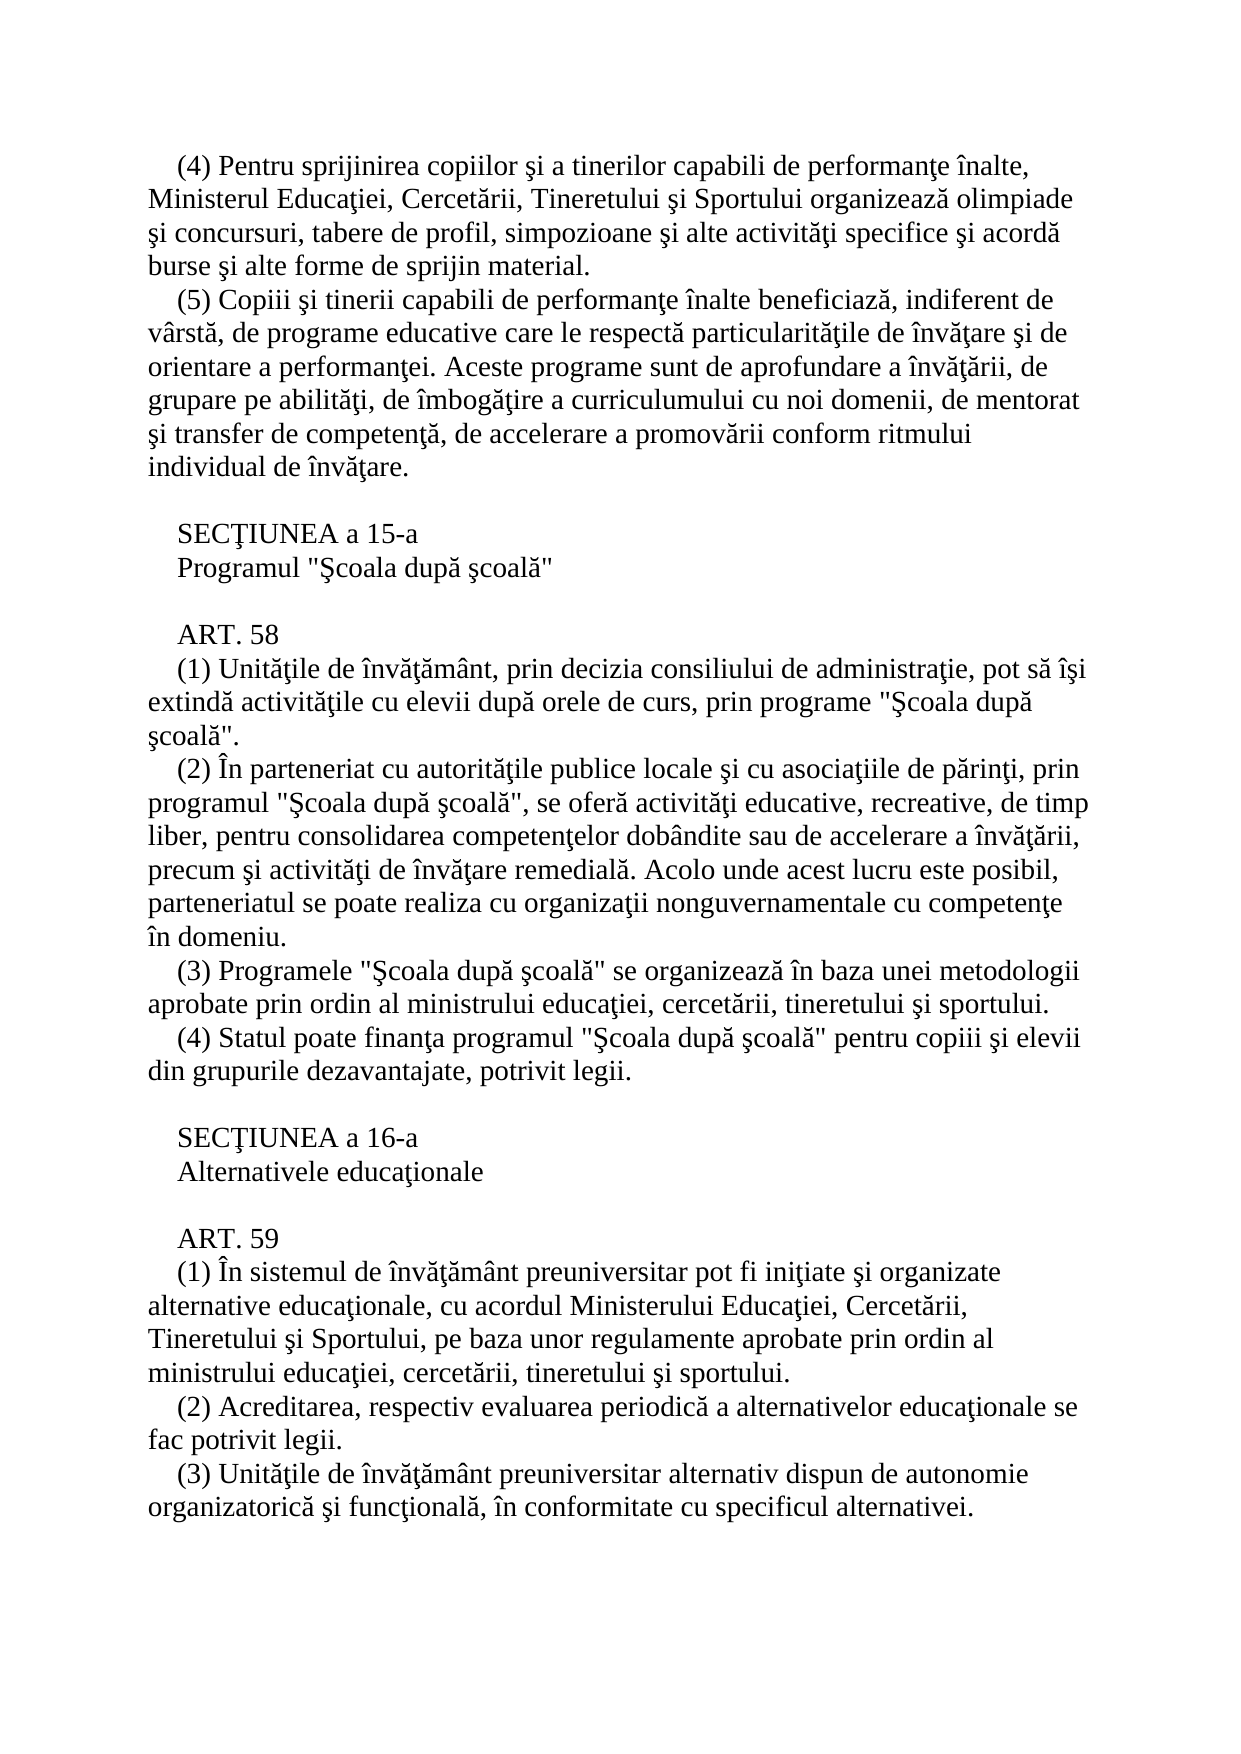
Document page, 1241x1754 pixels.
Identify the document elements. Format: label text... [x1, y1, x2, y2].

text Alternativele educaţionale [148, 1154, 1093, 1187]
text (1) În sistemul de învăţământ preuniversitar pot fi iniţiate şi organizate alternative educaţionale, cu acordul Ministerului Educaţiei, Cercetării, Tineretului şi Sportului, pe baza unor regulamente aprobate prin ordin al ministrului educaţiei, cercetării, tineretului şi sportului. [148, 1254, 1093, 1389]
text (3) Programele "Şcoala după şcoală" se organizează în baza unei metodologii aprobate prin ordin al ministrului educaţiei, cercetării, tineretului şi sportului. [148, 953, 1093, 1020]
text (3) Unităţile de învăţământ preuniversitar alternativ dispun de autonomie organizatorică şi funcţională, în conformitate cu specificul alternativei. [148, 1456, 1093, 1523]
text (1) Unităţile de învăţământ, prin decizia consiliului de administraţie, pot să îşi extindă activităţile cu elevii după orele de curs, prin programe "Şcoala după şcoală". [148, 651, 1093, 751]
text (2) În parteneriat cu autorităţile publice locale şi cu asociaţiile de părinţi, prin programul "Şcoala după şcoală", se oferă activităţi educative, recreative, de timp liber, pentru consolidarea competenţelor dobândite sau de accelerare a învăţării, precum şi activităţi de învăţare remedială. Acolo unde acest lucru este posibil, parteneriatul se poate realiza cu organizaţii nonguvernamentale cu competenţe în domeniu. [148, 751, 1093, 953]
text ART. 59 [148, 1221, 1093, 1254]
text SECŢIUNEA a 15-a [148, 517, 1093, 550]
text (4) Pentru sprijinirea copiilor şi a tinerilor capabili de performanţe înalte, Ministerul Educaţiei, Cercetării, Tineretului şi Sportului organizează olimpiade şi concursuri, tabere de profil, simpozioane şi alte activităţi specifice şi acordă burse şi alte forme de sprijin material. [148, 148, 1093, 282]
text (5) Copiii şi tinerii capabili de performanţe înalte beneficiază, indiferent de vârstă, de programe educative care le respectă particularităţile de învăţare şi de orientare a performanţei. Aceste programe sunt de aprofundare a învăţării, de grupare pe abilităţi, de îmbogăţire a curriculumului cu noi domenii, de mentorat şi transfer de competenţă, de accelerare a promovării conform ritmului individual de învăţare. [148, 282, 1093, 483]
text Programul "Şcoala după şcoală" [148, 550, 1093, 584]
text (2) Acreditarea, respectiv evaluarea periodică a alternativelor educaţionale se fac potrivit legii. [148, 1389, 1093, 1456]
text ART. 58 [148, 617, 1093, 651]
text SECŢIUNEA a 16-a [148, 1120, 1093, 1154]
text (4) Statul poate finanţa programul "Şcoala după şcoală" pentru copiii şi elevii din grupurile dezavantajate, potrivit legii. [148, 1020, 1093, 1087]
